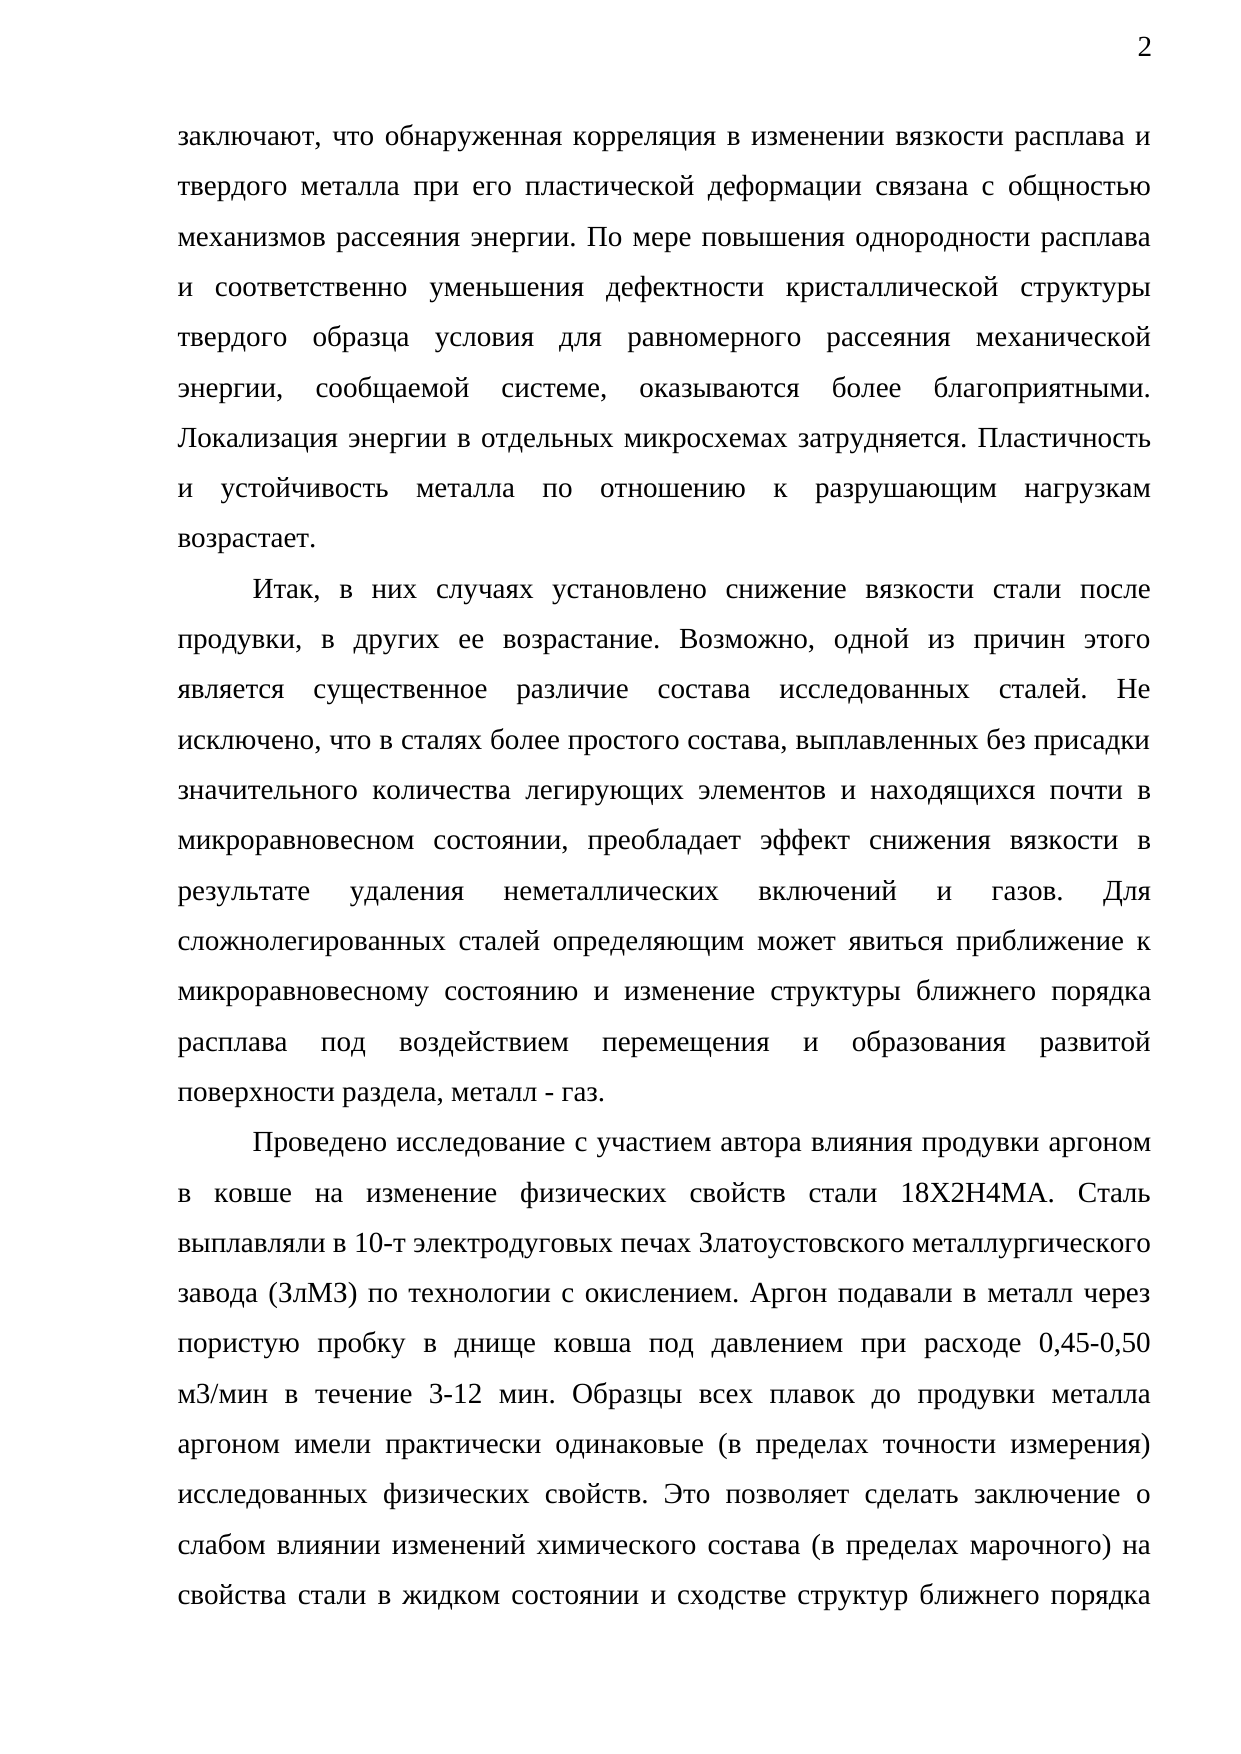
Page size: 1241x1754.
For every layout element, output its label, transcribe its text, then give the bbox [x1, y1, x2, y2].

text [177, 1124, 1152, 1611]
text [177, 118, 1152, 554]
text Итак, в них случаях установлено снижение вязкости стали после продувки, в других ее возрастание. Возможно, одной из причин этого является существенное различие состава исследованных сталей. Не исключено, что в сталях более простого состава, выплавленных без присадки значительного количества легирующих элементов и находящихся почти в микроравновесном состоянии, преобладает эффект снижения вязкости в результате удаления неметаллических включений и газов. Для сложнолегированных сталей определяющим может явиться приближение к микроравновесному состоянию и изменение структуры ближнего порядка расплава под воздействием перемещения и образования развитой поверхности раздела, металл - газ. [177, 571, 1152, 1108]
